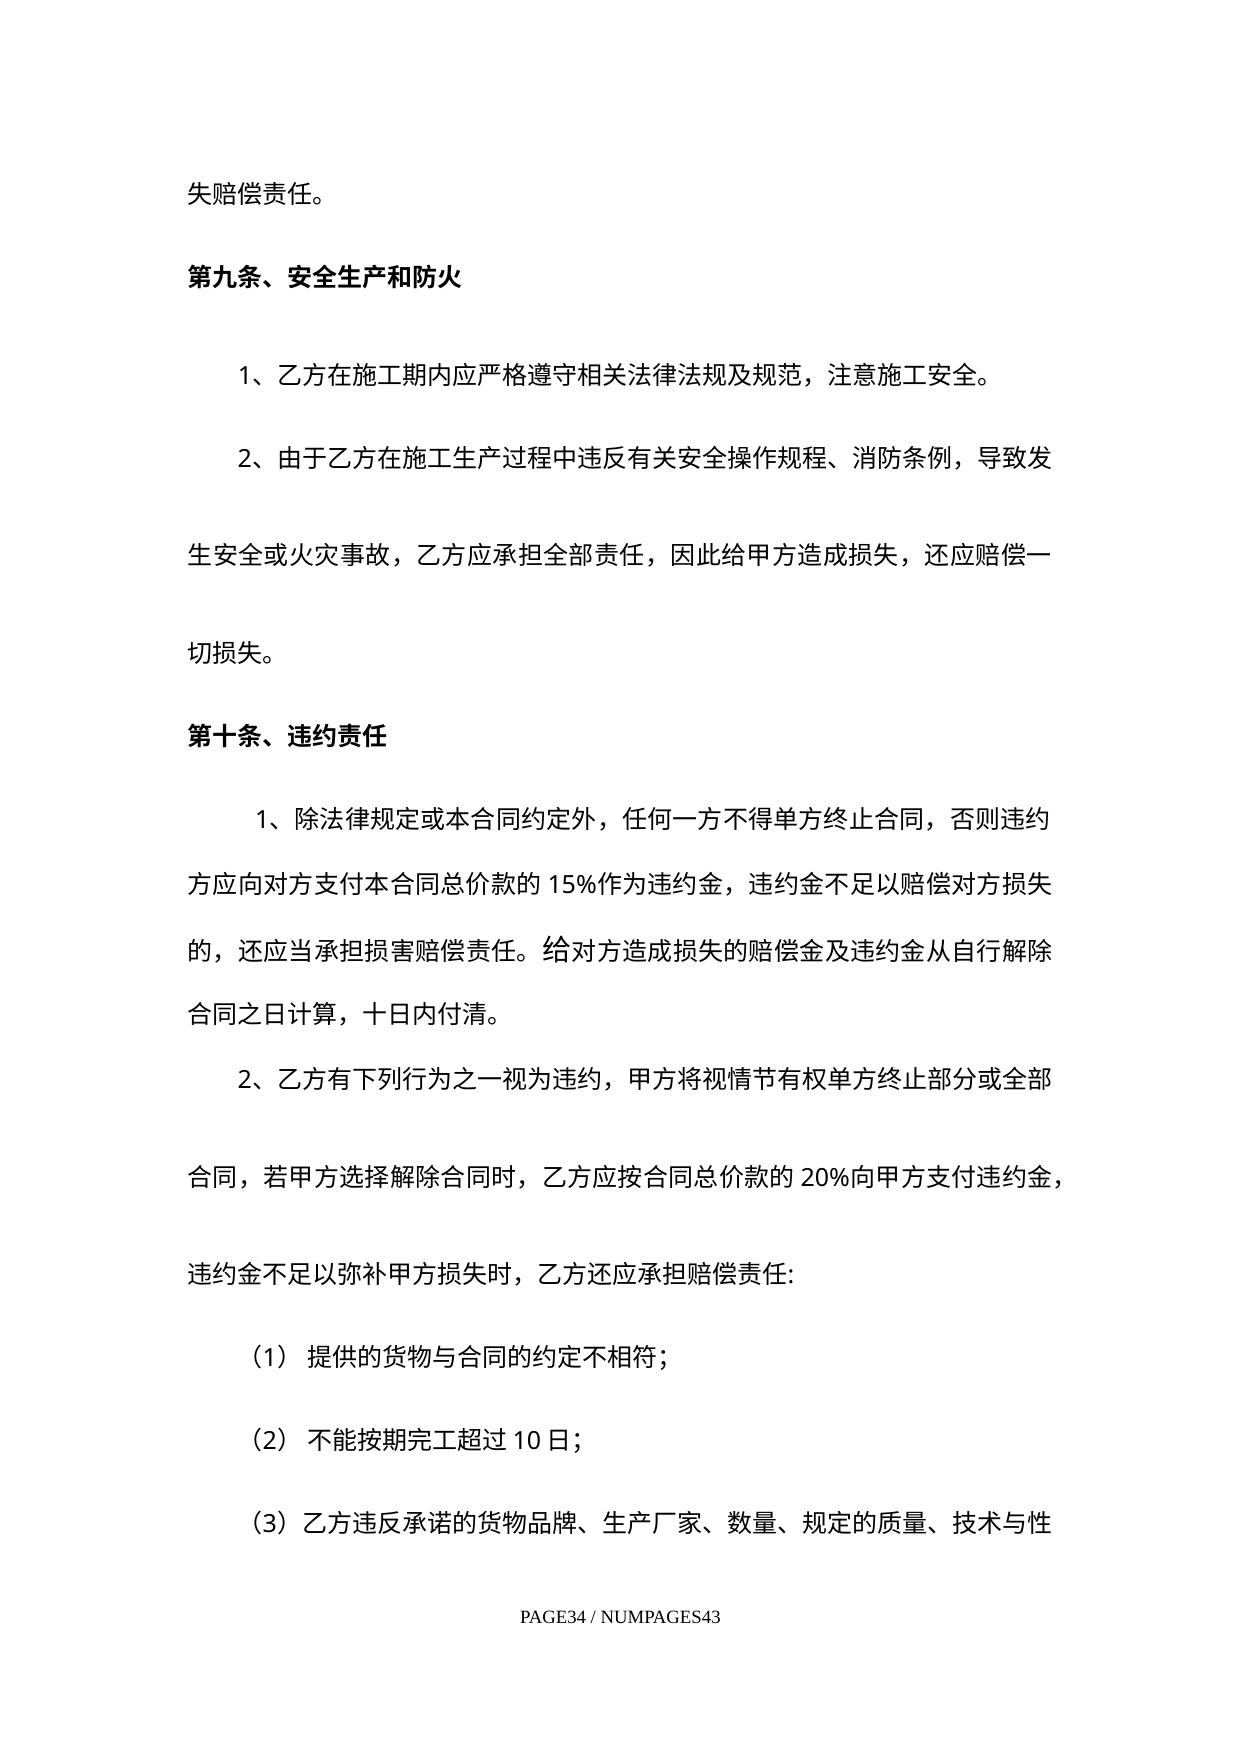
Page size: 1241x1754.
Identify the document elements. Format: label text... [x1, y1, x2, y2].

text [187, 1489, 1053, 1554]
text 第九条、安全生产和防火 1、乙方在施工期内应严格遵守相关法律法规及规范，注意施工安全。 [187, 243, 1053, 406]
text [187, 160, 1053, 225]
text 2、乙方有下列行为之一视为违约，甲方将视情节有权单方终止部分或全部合同，若甲方选择解除合同时，乙方应按合同总价款的20%向甲方支付违约金，违约金不足以弥补甲方损失时，乙方还应承担赔偿责任: [187, 1045, 1053, 1305]
text 第十条、违约责任 [187, 702, 1053, 767]
text 1、除法律规定或本合同约定外，任何一方不得单方终止合同，否则违约方应向对方支付本合同总价款的15%作为违约金，违约金不足以赔偿对方损失的，还应当承担损害赔偿责任。给对方造成损失的赔偿金及违约金从自行解除合同之日计算，十日内付清。 [187, 785, 1053, 1045]
text 2、由于乙方在施工生产过程中违反有关安全操作规程、消防条例，导致发生安全或火灾事故，乙方应承担全部责任，因此给甲方造成损失，还应赔偿一切损失。 [187, 424, 1053, 684]
text （2） 不能按期完工超过10日； [187, 1406, 1053, 1471]
text （1） 提供的货物与合同的约定不相符； [187, 1323, 1053, 1388]
